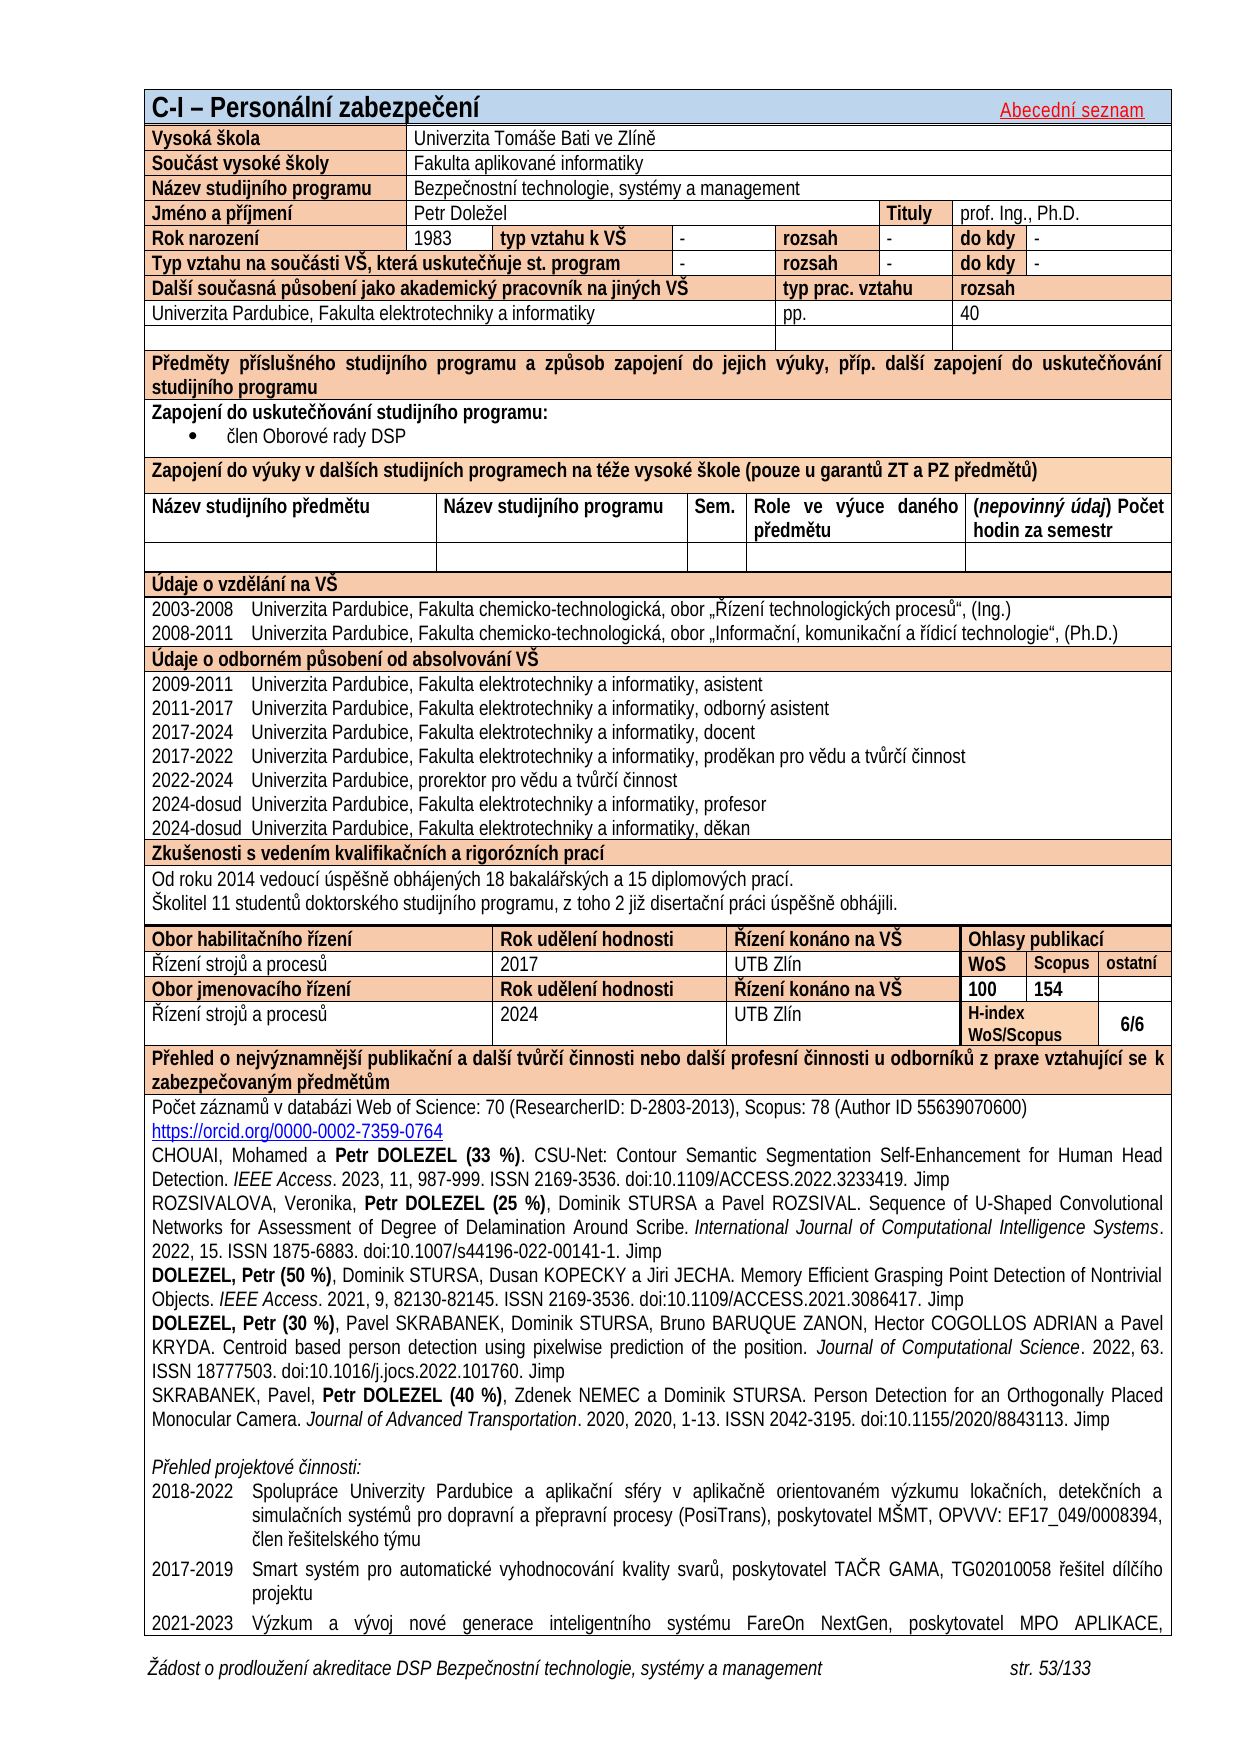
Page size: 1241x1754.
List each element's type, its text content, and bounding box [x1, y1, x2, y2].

table_cell Název studijního programu [437, 494, 687, 542]
table_cell Další současná působení jako akademický pracovník na jiných VŠ [145, 276, 775, 300]
table_cell Řízení konáno na VŠ [727, 977, 959, 1001]
table_cell rozsah [776, 226, 879, 250]
table_cell typ vztahu k VŠ [493, 226, 672, 250]
table_cell Scopus [1027, 952, 1098, 976]
table_cell rozsah [776, 251, 879, 275]
table_cell Petr Doležel [407, 201, 879, 225]
table_cell 100 [962, 977, 1026, 1001]
table_cell Univerzita Pardubice, Fakulta elektrotechniky a informatiky [145, 301, 775, 325]
table_cell Přehled o nejvýznamnější publikační a další tvůrčí činnosti nebo další profesní činnosti u odborníků z praxe vztahující se k zabezpečovaným předmětům [145, 1046, 1171, 1094]
table_cell Obor habilitačního řízení [145, 927, 492, 951]
table_cell [966, 543, 1171, 571]
table_cell Jméno a příjmení [145, 201, 406, 225]
table_cell Zapojení do výuky v dalších studijních programech na téže vysoké škole (pouze u garantů ZT a PZ předmětů) [145, 458, 1171, 493]
table_cell Údaje o odborném působení od absolvování VŠ [145, 647, 1171, 671]
table_cell Tituly [880, 201, 952, 225]
table_cell Řízení strojů a procesů [145, 1002, 492, 1045]
table_cell prof. Ing., Ph.D. [953, 201, 1171, 225]
table_cell Sem. [688, 494, 746, 542]
table_cell - [880, 226, 952, 250]
table_cell Zapojení do uskutečňování studijního programu: člen Oborové rady DSP [145, 400, 1171, 457]
table_cell - [880, 251, 952, 275]
table_cell [1099, 977, 1171, 1001]
table_cell UTB Zlín [727, 952, 959, 976]
table_cell Předměty příslušného studijního programu a způsob zapojení do jejich výuky, příp. další zapojení do uskutečňování studijního programu [145, 351, 1171, 399]
table_cell - [673, 226, 775, 250]
table_cell [437, 543, 687, 571]
table_cell [776, 326, 952, 350]
table_cell 2017 [493, 952, 726, 976]
table_cell Název studijního programu [145, 176, 406, 200]
table_cell ostatní [1099, 952, 1171, 976]
table_cell 6/6 [1099, 1002, 1171, 1045]
table_cell Ohlasy publikací [962, 927, 1171, 951]
table_cell Fakulta aplikované informatiky [407, 151, 1171, 175]
table_cell Zkušenosti s vedením kvalifikačních a rigorózních prací [145, 840, 1171, 865]
table_cell Obor jmenovacího řízení [145, 977, 492, 1001]
table_cell 2024 [493, 1002, 726, 1045]
table_cell typ prac. vztahu [776, 276, 952, 300]
table_cell H-index WoS/Scopus [962, 1002, 1098, 1045]
table_cell Vysoká škola [145, 126, 406, 150]
table_cell rozsah [953, 276, 1171, 300]
table_cell pp. [776, 301, 952, 325]
table_cell - [1027, 251, 1171, 275]
table_cell Název studijního předmětu [145, 494, 436, 542]
table_cell 1983 [407, 226, 492, 250]
table_cell Údaje o vzdělání na VŠ [145, 573, 1171, 596]
table_cell Bezpečnostní technologie, systémy a management [407, 176, 1171, 200]
table_cell Rok udělení hodnosti [493, 977, 726, 1001]
table_cell [953, 326, 1171, 350]
table_cell Rok udělení hodnosti [493, 927, 726, 951]
table_cell UTB Zlín [727, 1002, 959, 1045]
table_cell - [673, 251, 775, 275]
table_cell Řízení konáno na VŠ [727, 927, 959, 951]
table_cell [145, 326, 775, 350]
table_cell Univerzita Tomáše Bati ve Zlíně [407, 126, 1171, 150]
table_cell do kdy [953, 251, 1026, 275]
table_cell 154 [1027, 977, 1098, 1001]
table_cell Rok narození [145, 226, 406, 250]
table_cell Od roku 2014 vedoucí úspěšně obhájených 18 bakalářských a 15 diplomových prací. Školitel 11 studentů doktorského studijního programu, z toho 2 již disertační práci úspěšně obhájili. [145, 866, 1171, 924]
table_cell WoS [962, 952, 1026, 976]
table_cell (nepovinný údaj) Počet hodin za semestr [966, 494, 1171, 542]
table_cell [145, 1095, 1171, 1635]
table_cell [747, 543, 965, 571]
table_cell [688, 543, 746, 571]
table_cell 40 [953, 301, 1171, 325]
table_cell 2009-2011 Univerzita Pardubice, Fakulta elektrotechniky a informatiky, asistent 2011-2017 Univerzita Pardubice, Fakulta elektrotechniky a informatiky, odborný asistent 2017-2024 Univerzita Pardubice, Fakulta elektrotechniky a informatiky, docent 2017-2022 Univerzita Pardubice, Fakulta elektrotechniky a informatiky, proděkan pro vědu a tvůrčí činnost 2022-2024 Univerzita Pardubice, prorektor pro vědu a tvůrčí činnost 2024-dosud Univerzita Pardubice, Fakulta elektrotechniky a informatiky, profesor 2024-dosud Univerzita Pardubice, Fakulta elektrotechniky a informatiky, děkan [145, 672, 1171, 839]
table_cell - [1027, 226, 1171, 250]
table_cell do kdy [953, 226, 1026, 250]
table_header C-I – Personální zabezpečení Abecední seznam [145, 90, 1171, 123]
table_cell [145, 543, 436, 571]
table_cell 2003-2008 Univerzita Pardubice, Fakulta chemicko-technologická, obor „Řízení technologických procesů“, (Ing.) 2008-2011 Univerzita Pardubice, Fakulta chemicko-technologická, obor „Informační, komunikační a řídicí technologie“, (Ph.D.) [145, 598, 1171, 646]
table_cell Role ve výuce daného předmětu [747, 494, 965, 542]
table_cell Součást vysoké školy [145, 151, 406, 175]
table_cell Typ vztahu na součásti VŠ, která uskutečňuje st. program [145, 251, 672, 275]
table_cell Řízení strojů a procesů [145, 952, 492, 976]
